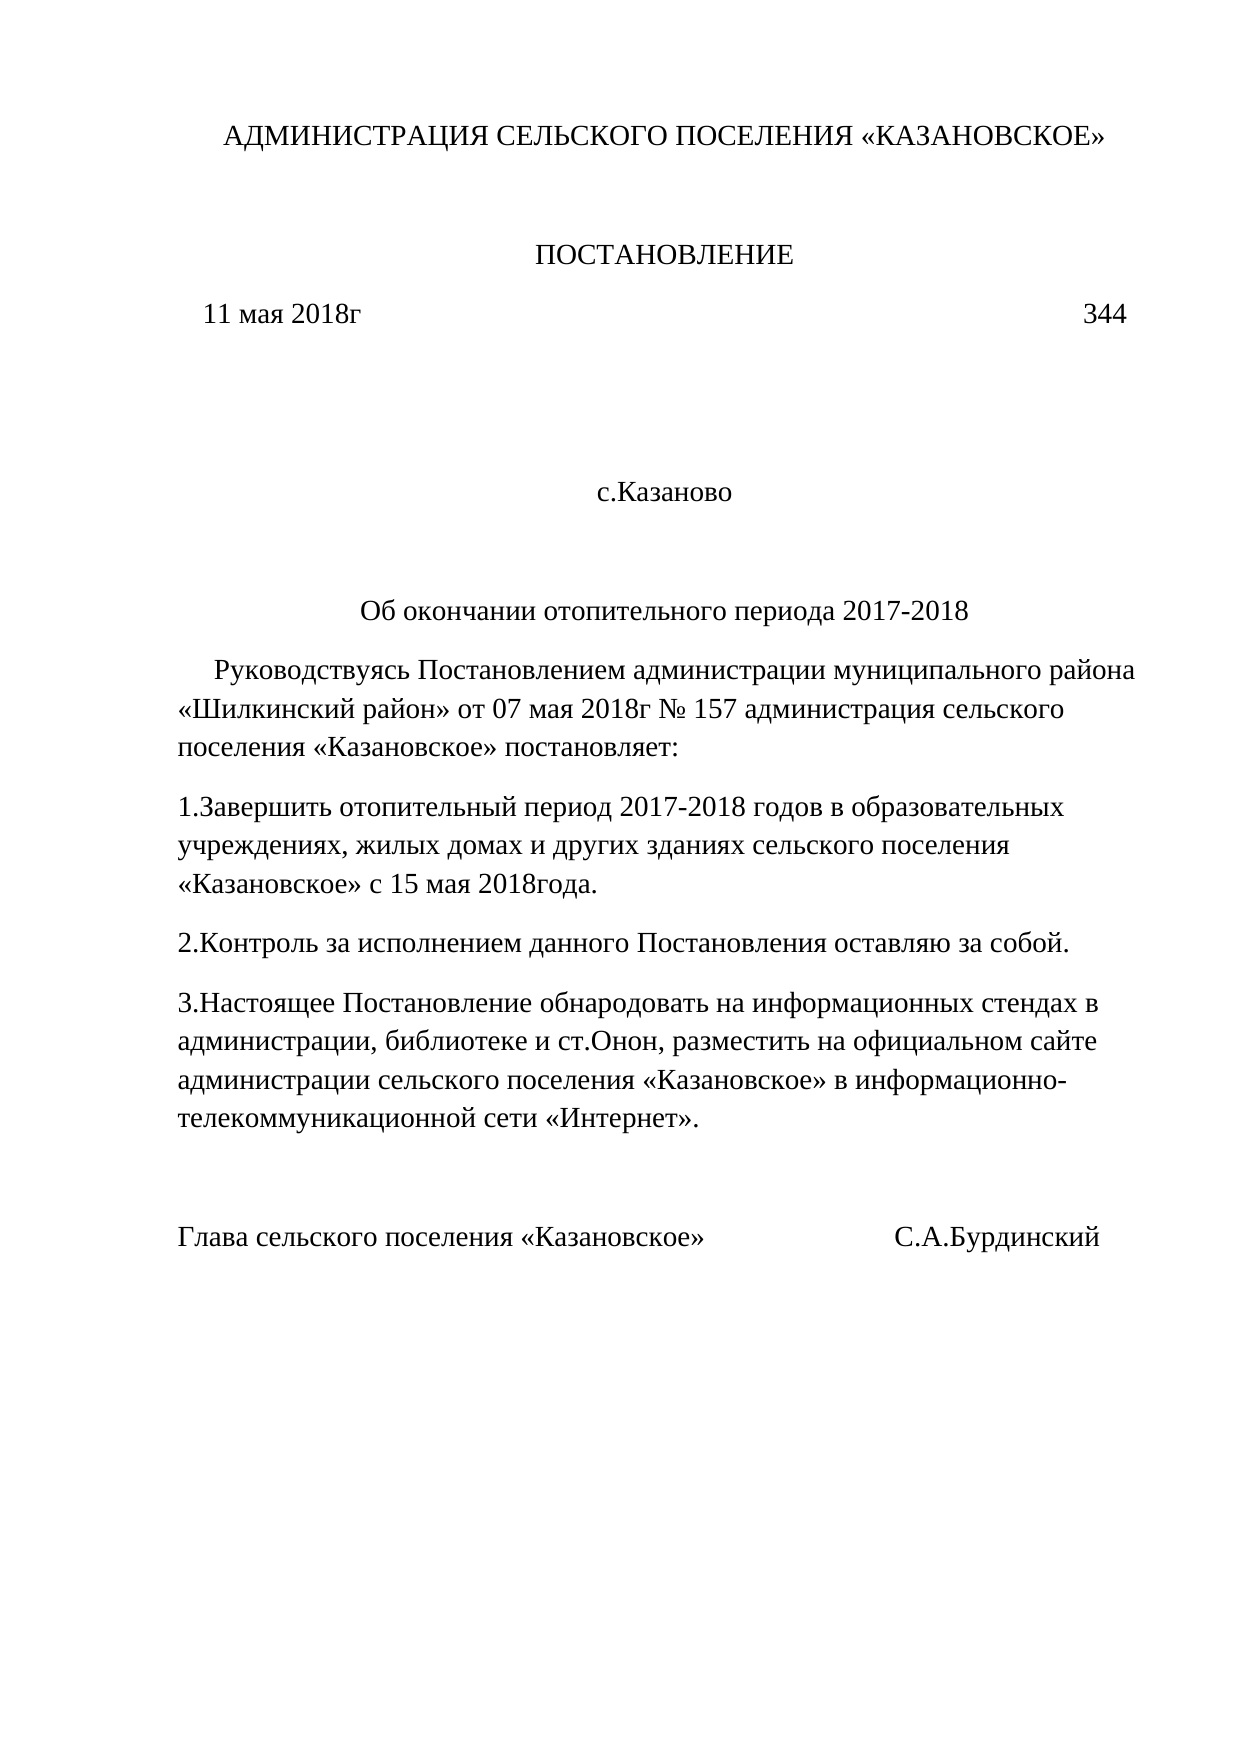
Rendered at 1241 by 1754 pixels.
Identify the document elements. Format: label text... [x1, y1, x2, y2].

text Руководствуясь Постановлением администрации муниципального района «Шилкинский район» от 07 мая 2018г № 157 администрация сельского поселения «Казановское» постановляет: [177, 652, 1152, 763]
text с.Казаново [177, 474, 1152, 508]
text 1.Завершить отопительный период 2017-2018 годов в образовательных учреждениях, жилых домах и других зданиях сельского поселения «Казановское» с 15 мая 2018года. [177, 789, 1152, 899]
text 2.Контроль за исполнением данного Постановления оставляю за собой. [177, 925, 1152, 959]
text 3.Настоящее Постановление обнародовать на информационных стендах в администрации, библиотеке и ст.Онон, разместить на официальном сайте администрации сельского поселения «Казановское» в информационно-телекоммуникационной сети «Интернет». [177, 985, 1152, 1134]
text 11 мая 2018г 344 [177, 296, 1152, 330]
text Глава сельского поселения «Казановское» С.А.Бурдинский [177, 1219, 1152, 1253]
text АДМИНИСТРАЦИЯ СЕЛЬСКОГО ПОСЕЛЕНИЯ «КАЗАНОВСКОЕ» [177, 118, 1152, 152]
text Об окончании отопительного периода 2017-2018 [177, 593, 1152, 627]
text ПОСТАНОВЛЕНИЕ [177, 237, 1152, 270]
